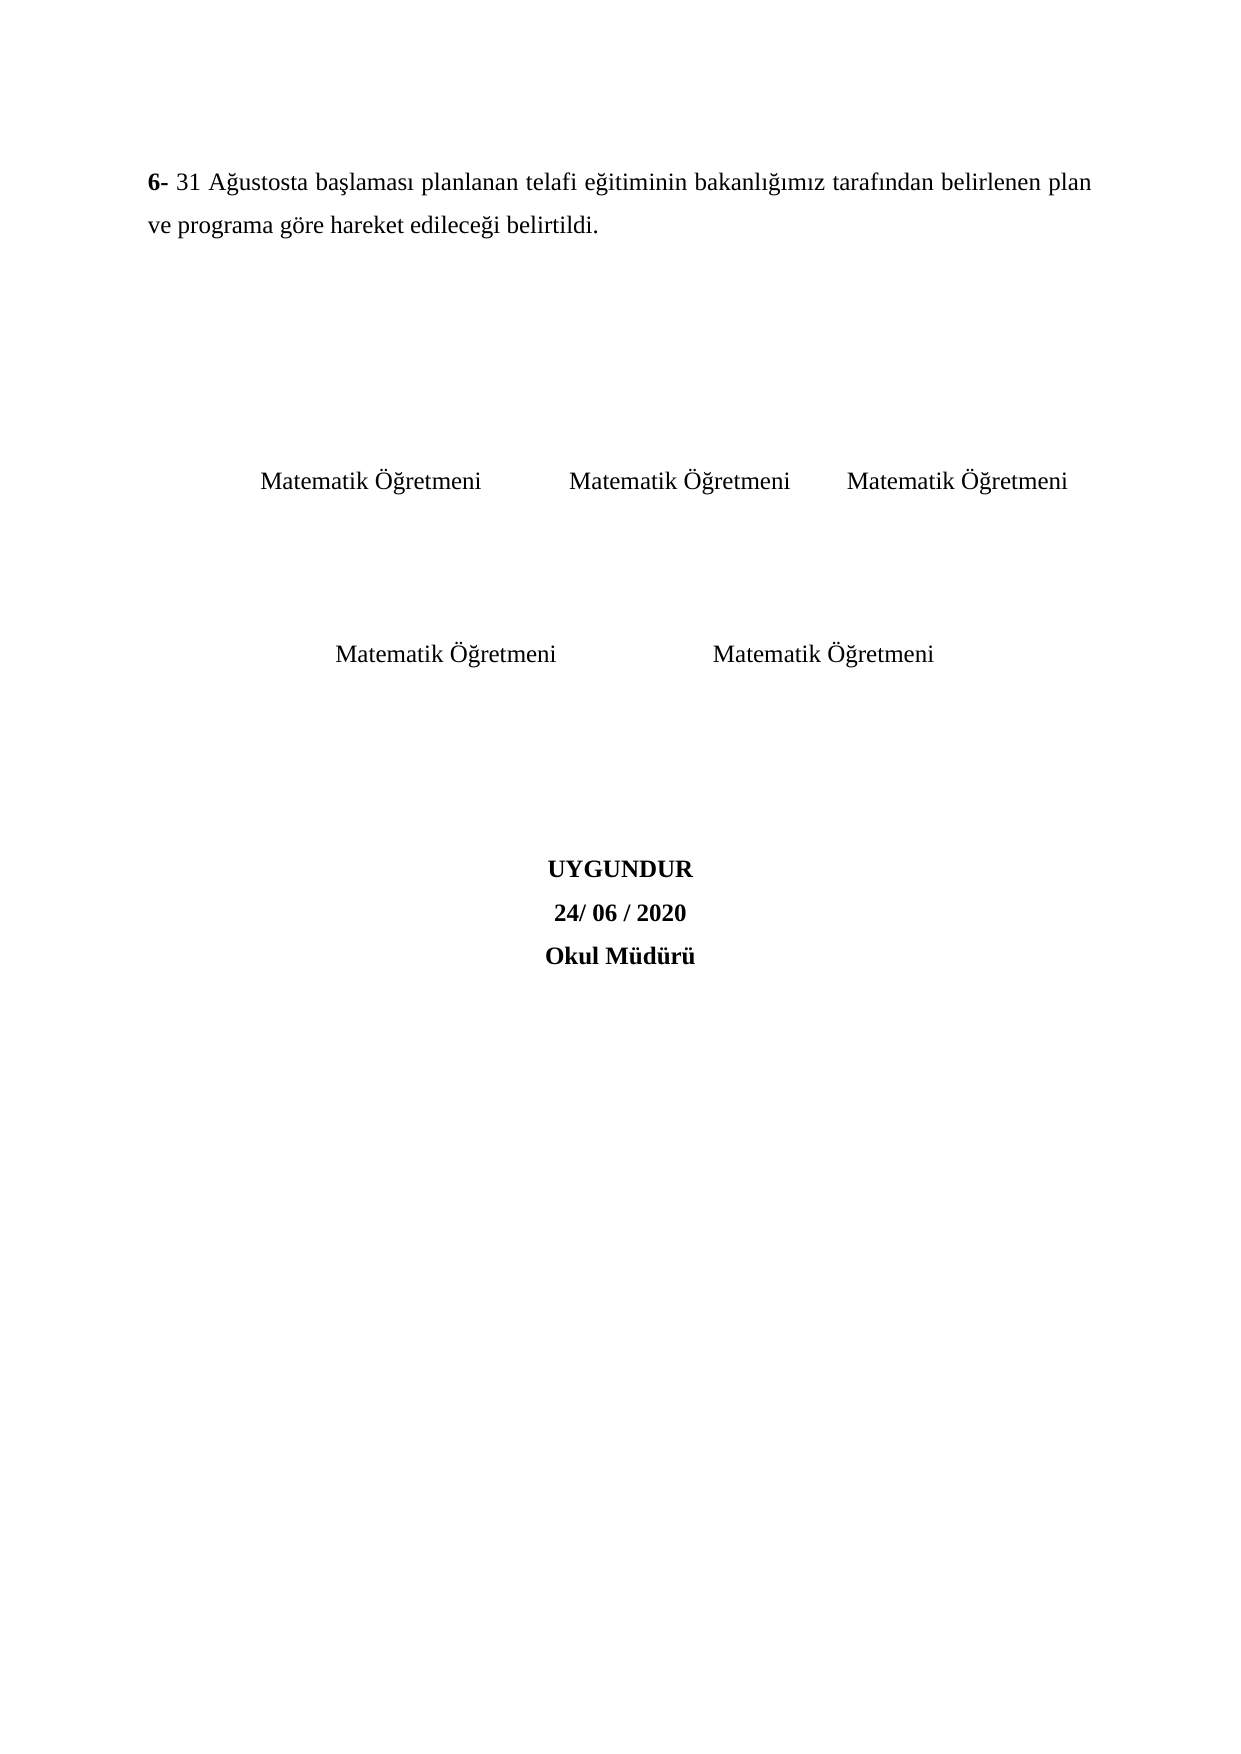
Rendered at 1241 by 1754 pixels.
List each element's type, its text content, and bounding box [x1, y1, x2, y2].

text Okul Müdürü [148, 941, 1093, 969]
text 24/ 06 / 2020 [148, 898, 1093, 926]
text Matematik Öğretmeni Matematik Öğretmeni Matematik Öğretmeni [148, 466, 1093, 495]
text UYGUNDUR [148, 854, 1093, 883]
text Matematik Öğretmeni Matematik Öğretmeni [148, 639, 1093, 668]
text 6- 31 Ağustosta başlaması planlanan telafi eğitiminin bakanlığımız tarafından belirlenen plan ve programa göre hareket edileceği belirtildi. [148, 167, 1093, 239]
